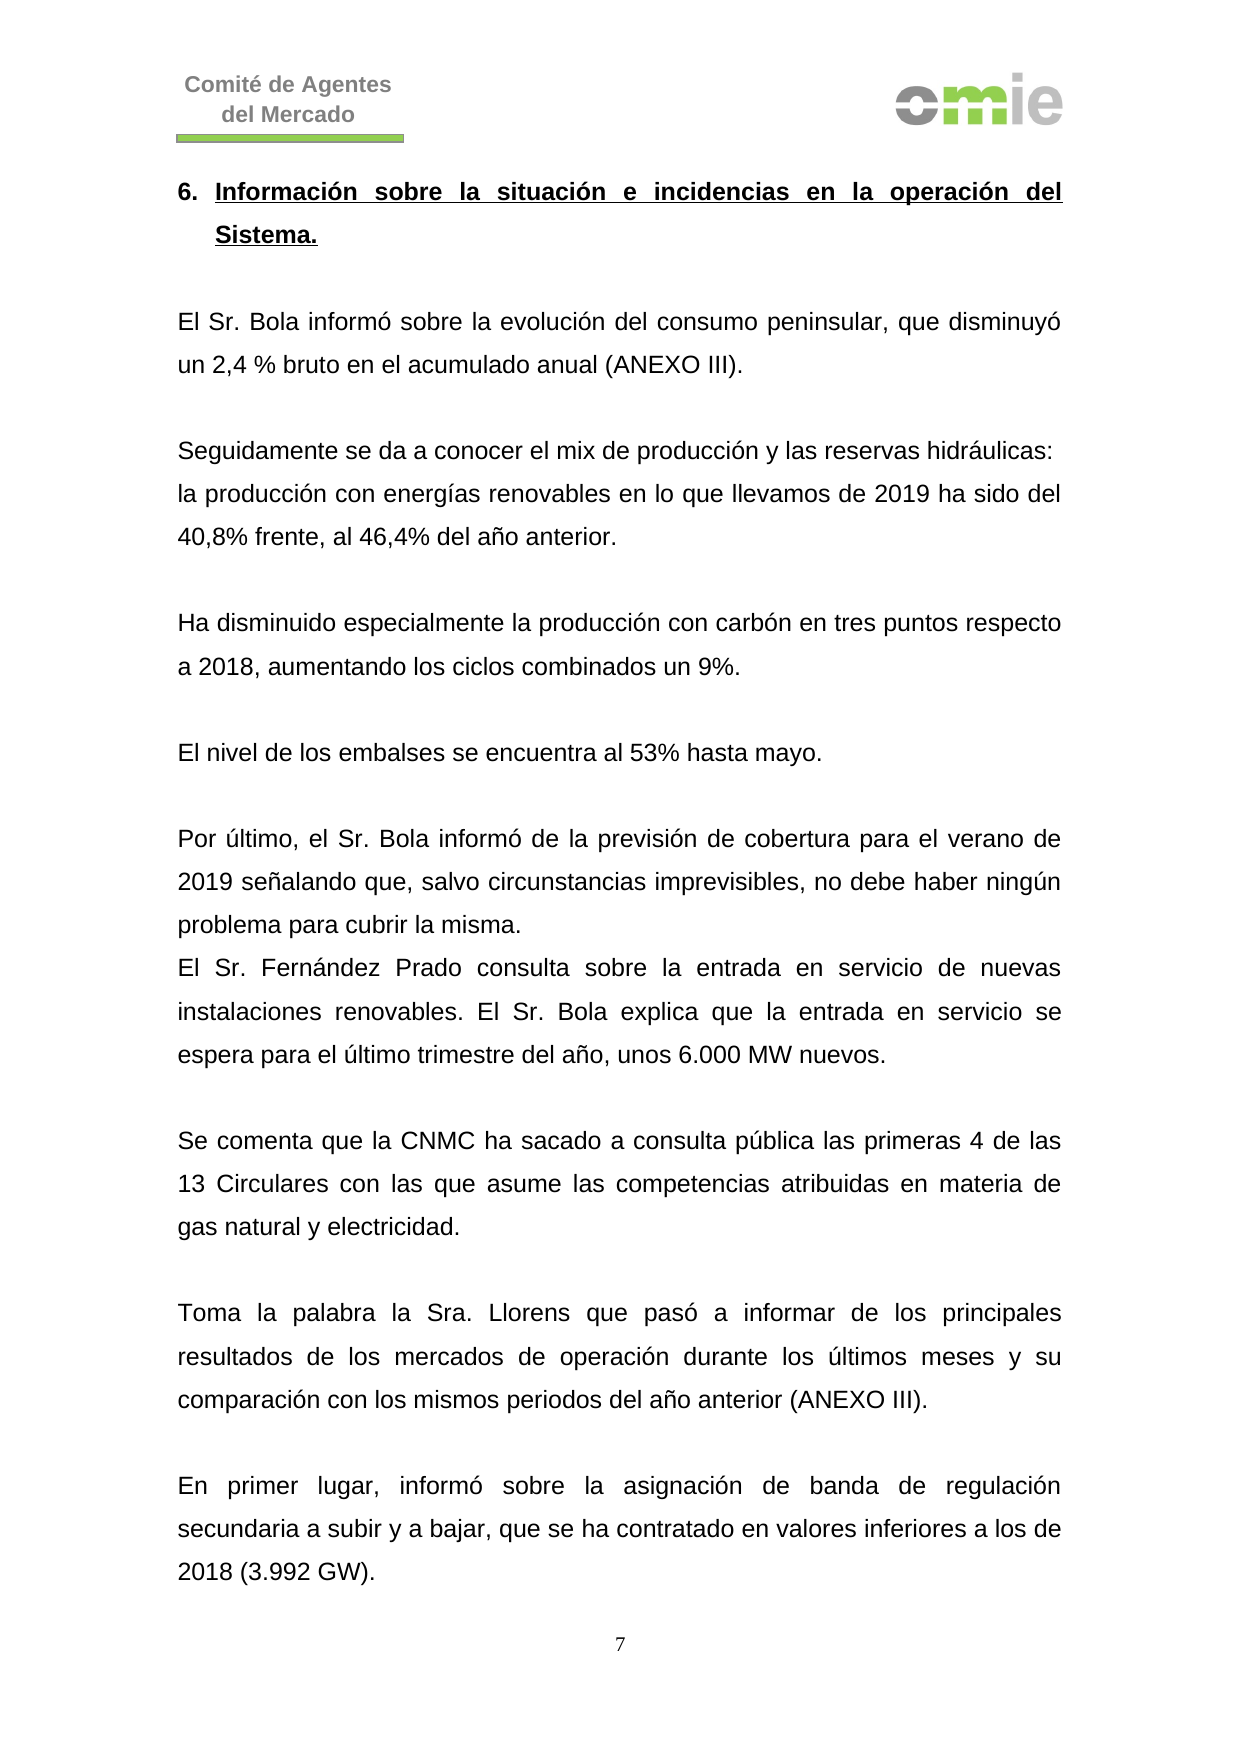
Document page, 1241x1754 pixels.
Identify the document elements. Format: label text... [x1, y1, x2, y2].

picture [894, 71, 1063, 126]
list Información sobre la situación e incidencias en la operación del Sistema. [177, 177, 1063, 249]
text El Sr. Fernández Prado consulta sobre la entrada en servicio de nuevas instalaciones renovables. El Sr. Bola explica que la entrada en servicio se espera para el último trimestre del año, unos 6.000 MW nuevos. [177, 953, 1063, 1068]
text El Sr. Bola informó sobre la evolución del consumo peninsular, que disminuyó un 2,4 % bruto en el acumulado anual (ANEXO III). [177, 307, 1063, 378]
text Toma la palabra la Sra. Llorens que pasó a informar de los principales resultados de los mercados de operación durante los últimos meses y su comparación con los mismos periodos del año anterior (ANEXO III). [177, 1298, 1063, 1413]
text Ha disminuido especialmente la producción con carbón en tres puntos respecto a 2018, aumentando los ciclos combinados un 9%. [177, 608, 1063, 680]
text la producción con energías renovables en lo que llevamos de 2019 ha sido del 40,8% frente, al 46,4% del año anterior. [177, 479, 1063, 551]
text El nivel de los embalses se encuentra al 53% hasta mayo. [177, 738, 1063, 767]
text En primer lugar, informó sobre la asignación de banda de regulación secundaria a subir y a bajar, que se ha contratado en valores inferiores a los de 2018 (3.992 GW). [177, 1471, 1063, 1586]
text Se comenta que la CNMC ha sacado a consulta pública las primeras 4 de las 13 Circulares con las que asume las competencias atribuidas en materia de gas natural y electricidad. [177, 1126, 1063, 1241]
text Seguidamente se da a conocer el mix de producción y las reservas hidráulicas: [177, 436, 1063, 465]
text Por último, el Sr. Bola informó de la previsión de cobertura para el verano de 2019 señalando que, salvo circunstancias imprevisibles, no debe haber ningún problema para cubrir la misma. [177, 824, 1063, 939]
